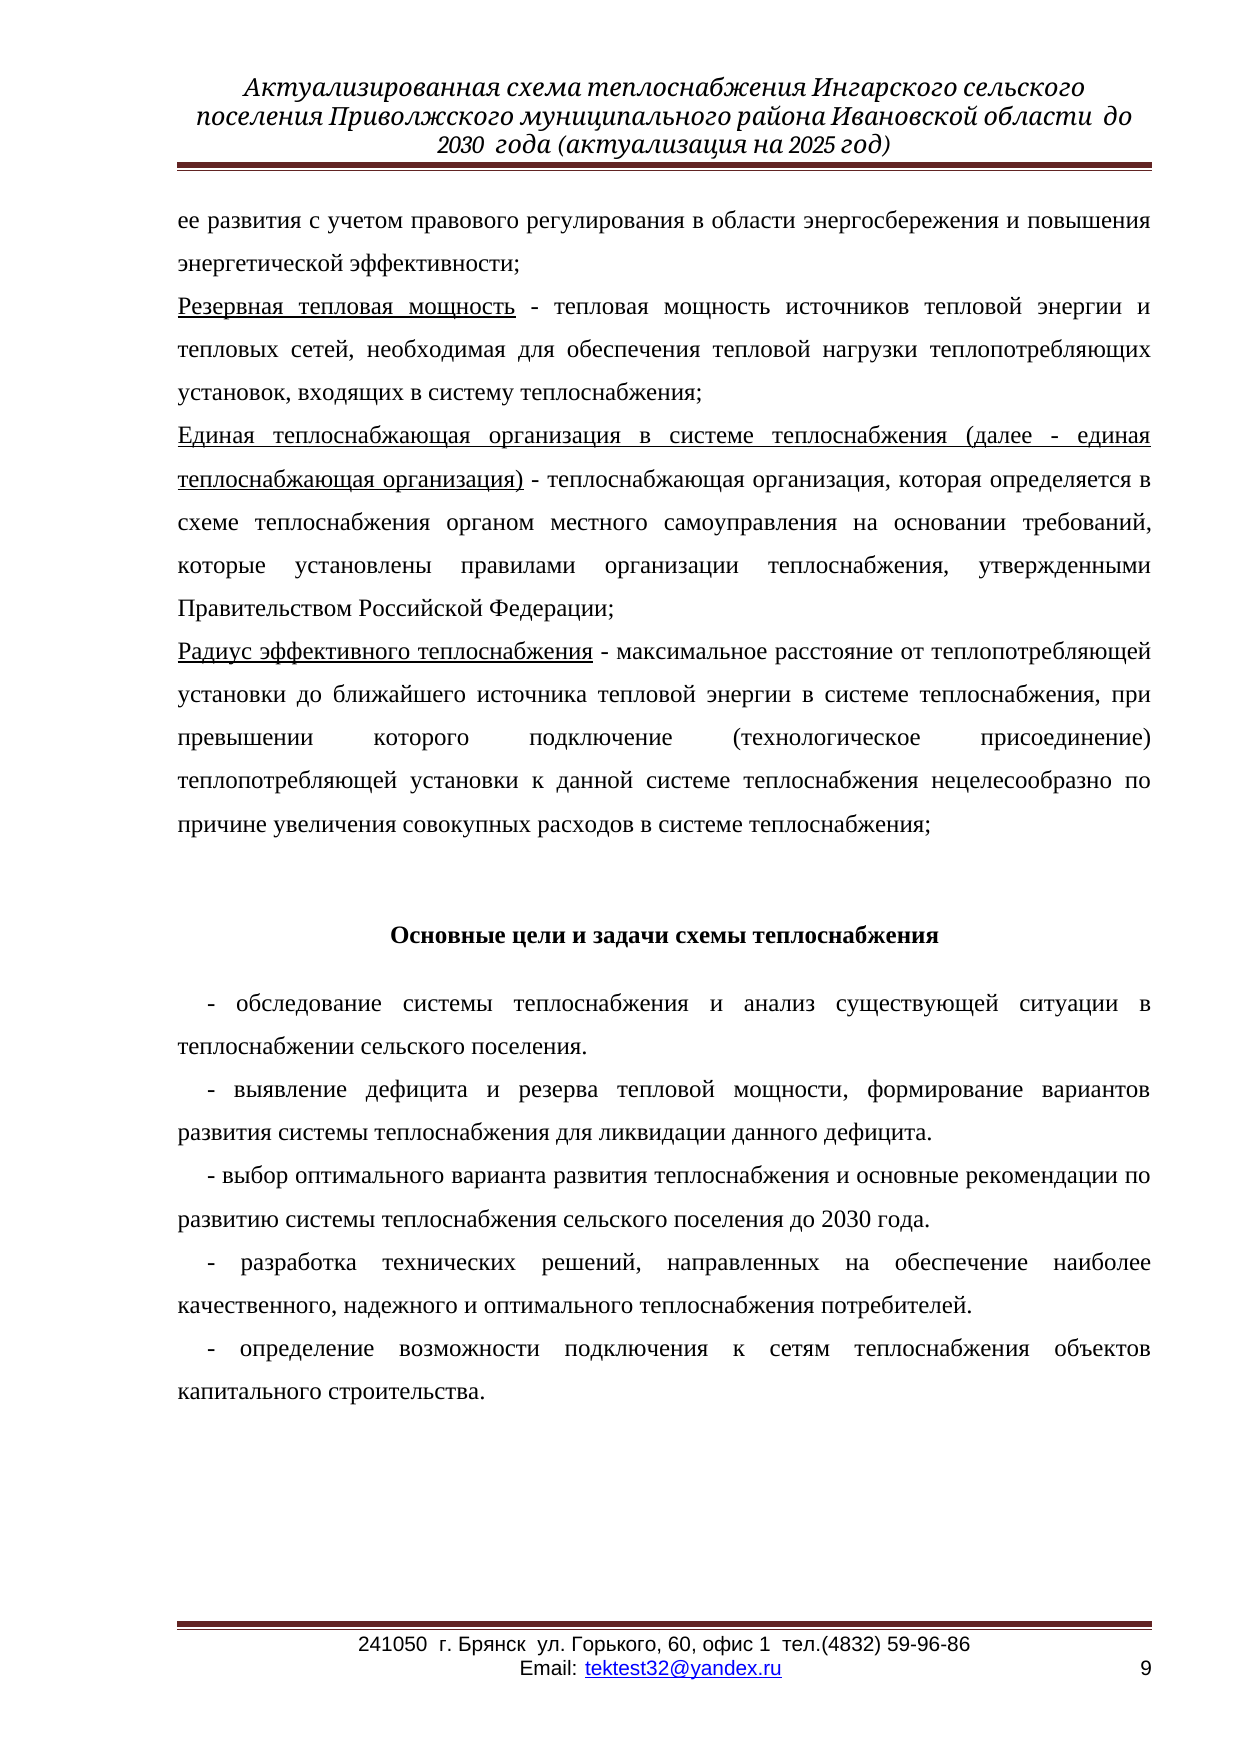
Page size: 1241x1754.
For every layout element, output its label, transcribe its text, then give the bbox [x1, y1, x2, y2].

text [177, 205, 1152, 277]
text - разработка технических решений, направленных на обеспечение наиболее качественного, надежного и оптимального теплоснабжения потребителей. [177, 1247, 1152, 1319]
text - выбор оптимального варианта развития теплоснабжения и основные рекомендации по развитию системы теплоснабжения сельского поселения до 2030 года. [177, 1161, 1152, 1232]
text - определение возможности подключения к сетям теплоснабжения объектов капитального строительства. [177, 1333, 1152, 1405]
text Резервная тепловая мощность - тепловая мощность источников тепловой энергии и тепловых сетей, необходимая для обеспечения тепловой нагрузки теплопотребляющих установок, входящих в систему теплоснабжения; [177, 291, 1152, 406]
text - обследование системы теплоснабжения и анализ существующей ситуации в теплоснабжении сельского поселения. [177, 988, 1152, 1060]
text - выявление дефицита и резерва тепловой мощности, формирование вариантов развития системы теплоснабжения для ликвидации данного дефицита. [177, 1074, 1152, 1146]
text Единая теплоснабжающая организация в системе теплоснабжения (далее - единая теплоснабжающая организация) - теплоснабжающая организация, которая определяется в схеме теплоснабжения органом местного самоуправления на основании требований, которые установлены правилами организации теплоснабжения, утвержденными Правительством Российской Федерации; [177, 421, 1152, 622]
text Основные цели и задачи схемы теплоснабжения [177, 920, 1152, 949]
text Радиус эффективного теплоснабжения - максимальное расстояние от теплопотребляющей установки до ближайшего источника тепловой энергии в системе теплоснабжения, при превышении которого подключение (технологическое присоединение) теплопотребляющей установки к данной системе теплоснабжения нецелесообразно по причине увеличения совокупных расходов в системе теплоснабжения; [177, 636, 1152, 837]
